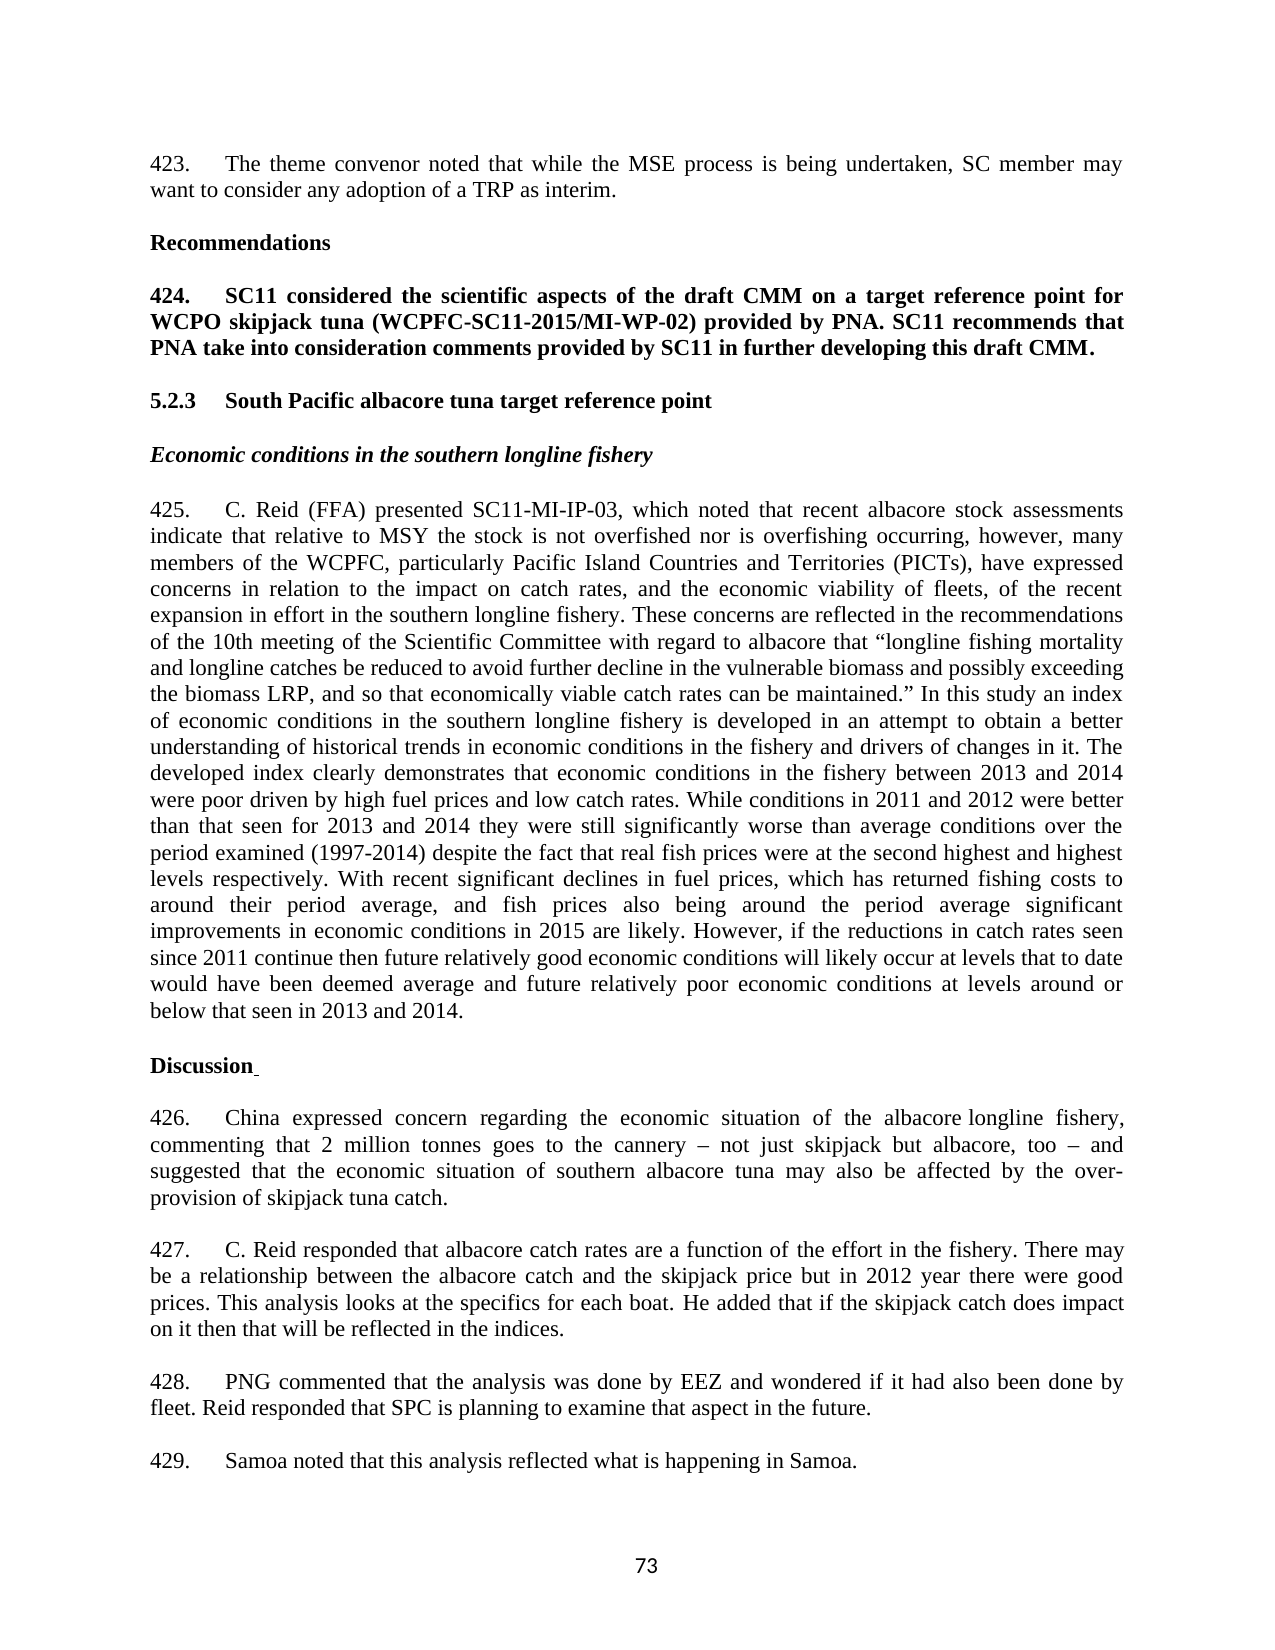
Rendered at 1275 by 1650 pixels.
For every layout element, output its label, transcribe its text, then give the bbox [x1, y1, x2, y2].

text Discussion [150, 1052, 1125, 1078]
list Samoa noted that this analysis reflected what is happening in Samoa. [150, 1447, 1125, 1473]
text Economic conditions in the southern longline fishery [150, 442, 1125, 468]
list China expressed concern regarding the economic situation of the albacore longline fishery, commenting that 2 million tonnes goes to the cannery – not just skipjack but albacore, too – and suggested that the economic situation of southern albacore tuna may also be affected by the over-provision of skipjack tuna catch. [150, 1104, 1125, 1210]
list C. Reid (FFA) presented SC11-MI-IP-03, which noted that recent albacore stock assessments indicate that relative to MSY the stock is not overfished nor is overfishing occurring, however, many members of the WCPFC, particularly Pacific Island Countries and Territories (PICTs), have expressed concerns in relation to the impact on catch rates, and the economic viability of fleets, of the recent expansion in effort in the southern longline fishery. These concerns are reflected in the recommendations of the 10th meeting of the Scientific Committee with regard to albacore that “longline fishing mortality and longline catches be reduced to avoid further decline in the vulnerable biomass and possibly exceeding the biomass LRP, and so that economically viable catch rates can be maintained.” In this study an index of economic conditions in the southern longline fishery is developed in an attempt to obtain a better understanding of historical trends in economic conditions in the fishery and drivers of changes in it. The developed index clearly demonstrates that economic conditions in the fishery between 2013 and 2014 were poor driven by high fuel prices and low catch rates. While conditions in 2011 and 2012 were better than that seen for 2013 and 2014 they were still significantly worse than average conditions over the period examined (1997-2014) despite the fact that real fish prices were at the second highest and highest levels respectively. With recent significant declines in fuel prices, which has returned fishing costs to around their period average, and fish prices also being around the period average significant improvements in economic conditions in 2015 are likely. However, if the reductions in catch rates seen since 2011 continue then future relatively good economic conditions will likely occur at levels that to date would have been deemed average and future relatively poor economic conditions at levels around or below that seen in 2013 and 2014. [150, 496, 1125, 1023]
list The theme convenor noted that while the MSE process is being undertaken, SC member may want to consider any adoption of a TRP as interim. [150, 150, 1125, 203]
list SC11 considered the scientific aspects of the draft CMM on a target reference point for WCPO skipjack tuna (WCPFC-SC11-2015/MI-WP-02) provided by PNA. SC11 recommends that PNA take into consideration comments provided by SC11 in further developing this draft CMM. [150, 282, 1125, 361]
subtitle 5.2.3 South Pacific albacore tuna target reference point [150, 387, 1125, 413]
text Recommendations [150, 229, 1125, 255]
list C. Reid responded that albacore catch rates are a function of the effort in the fishery. There may be a relationship between the albacore catch and the skipjack price but in 2012 year there were good prices. This analysis looks at the specifics for each boat. He added that if the skipjack catch does impact on it then that will be reflected in the indices. [150, 1236, 1125, 1342]
list PNG commented that the analysis was done by EEZ and wondered if it had also been done by fleet. Reid responded that SPC is planning to examine that aspect in the future. [150, 1368, 1125, 1421]
